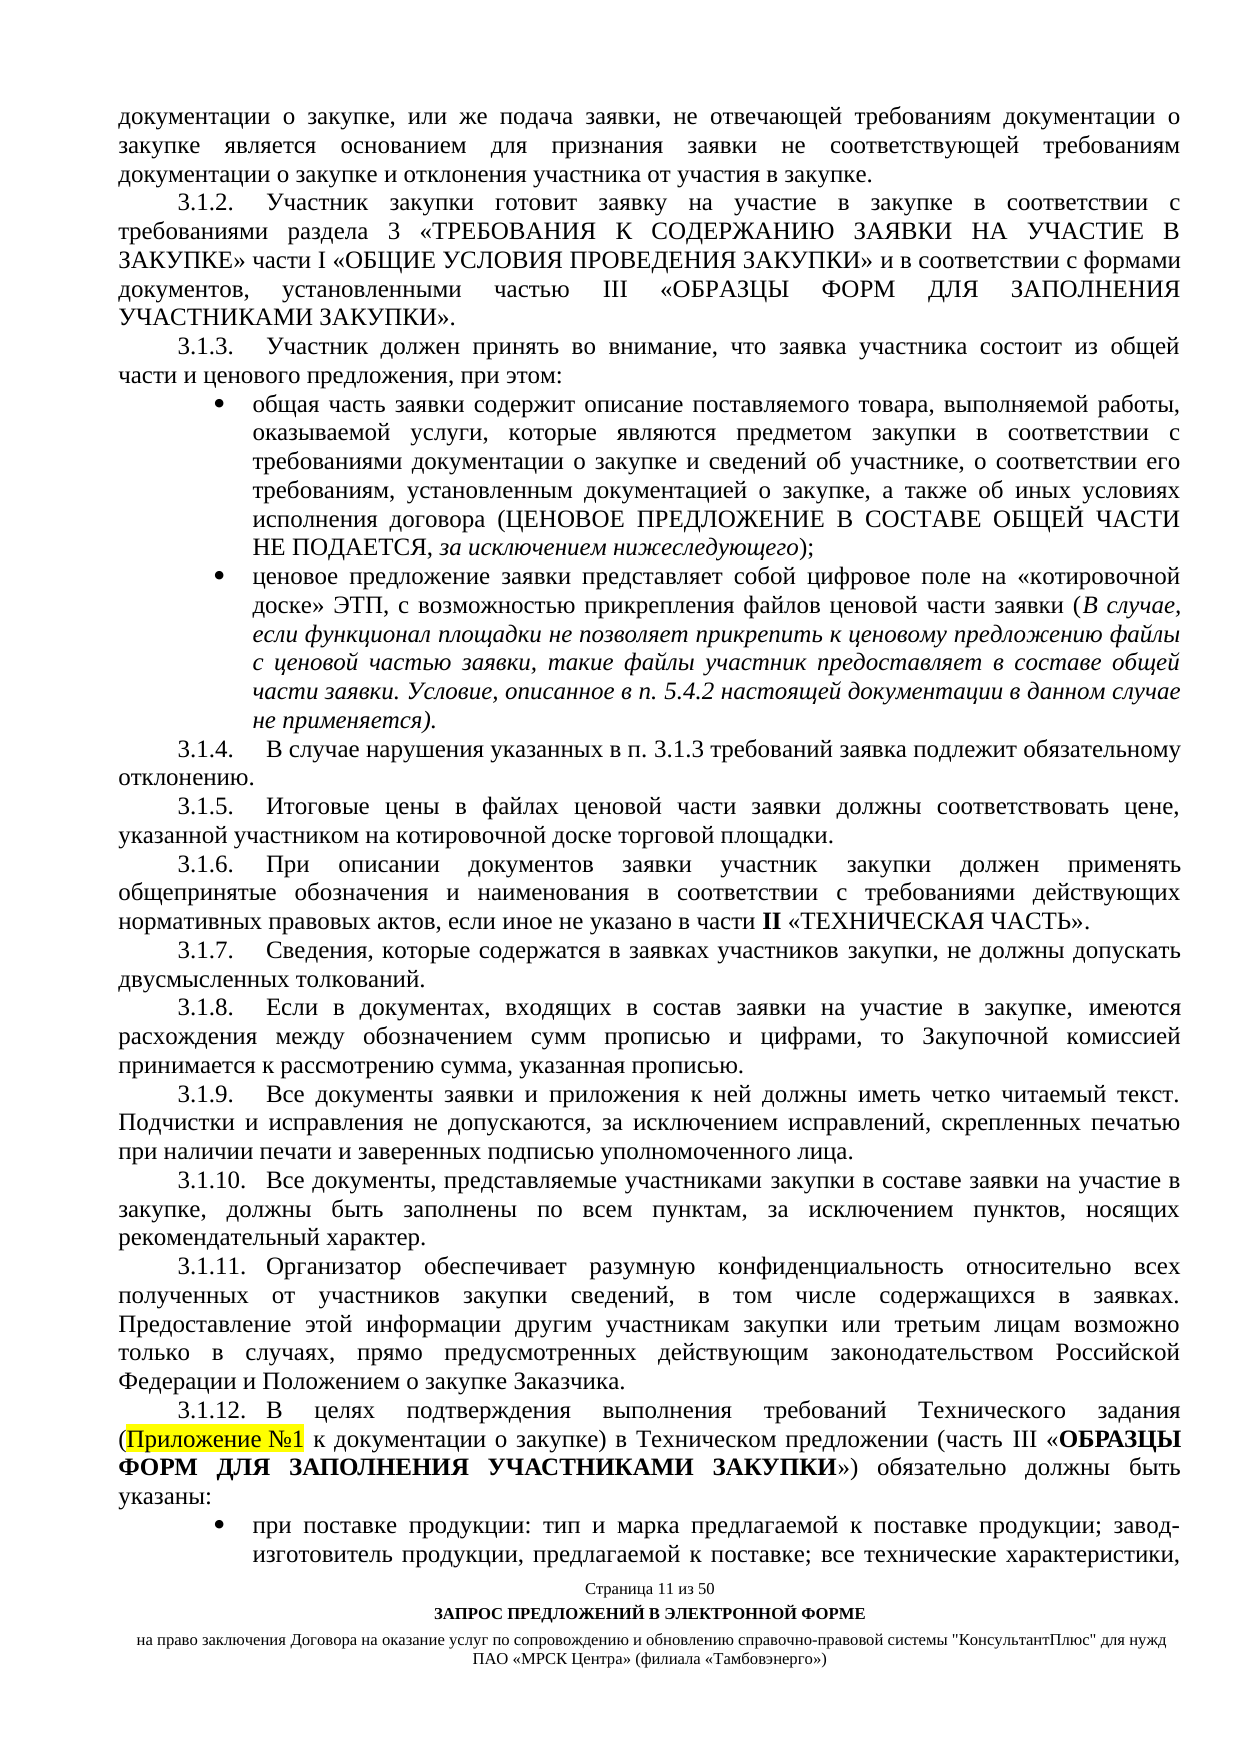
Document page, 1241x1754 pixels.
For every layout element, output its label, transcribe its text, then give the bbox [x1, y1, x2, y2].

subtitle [118, 101, 1181, 187]
list общая часть заявки содержит описание поставляемого товара, выполняемой работы, оказываемой услуги, которые являются предметом закупки в соответствии с требованиями документации о закупке и сведений об участнике, о соответствии его требованиям, установленным документацией о закупке, а также об иных условиях исполнения договора (ЦЕНОВОЕ ПРЕДЛОЖЕНИЕ В СОСТАВЕ ОБЩЕЙ ЧАСТИ НЕ ПОДАЕТСЯ, за исключением нижеследующего); [215, 389, 1181, 561]
subtitle Организатор обеспечивает разумную конфиденциальность относительно всех полученных от участников закупки сведений, в том числе содержащихся в заявках. Предоставление этой информации другим участникам закупки или третьим лицам возможно только в случаях, прямо предусмотренных действующим законодательством Российской Федерации и Положением о закупке Заказчика. [118, 1251, 1181, 1395]
subtitle Участник должен принять во внимание, что заявка участника состоит из общей части и ценового предложения, при этом: [118, 331, 1181, 389]
list ценовое предложение заявки представляет собой цифровое поле на «котировочной доске» ЭТП, с возможностью прикрепления файлов ценовой части заявки (В случае, если функционал площадки не позволяет прикрепить к ценовому предложению файлы с ценовой частью заявки, такие файлы участник предоставляет в составе общей части заявки. Условие, описанное в п. 5.4.2 настоящей документации в данном случае не применяется). [215, 561, 1181, 734]
subtitle Сведения, которые содержатся в заявках участников закупки, не должны допускать двусмысленных толкований. [118, 935, 1181, 992]
subtitle В случае нарушения указанных в п. 3.1.3 требований заявка подлежит обязательному отклонению. [118, 734, 1181, 791]
subtitle В целях подтверждения выполнения требований Технического задания (Приложение №1 к документации о закупке) в Техническом предложении (часть III «ОБРАЗЦЫ ФОРМ ДЛЯ ЗАПОЛНЕНИЯ УЧАСТНИКАМИ ЗАКУПКИ») обязательно должны быть указаны: [118, 1395, 1181, 1510]
subtitle Участник закупки готовит заявку на участие в закупке в соответствии с требованиями раздела 3 «ТРЕБОВАНИЯ К СОДЕРЖАНИЮ ЗАЯВКИ НА УЧАСТИЕ В ЗАКУПКЕ» части I «ОБЩИЕ УСЛОВИЯ ПРОВЕДЕНИЯ ЗАКУПКИ» и в соответствии с формами документов, установленными частью III «ОБРАЗЦЫ ФОРМ ДЛЯ ЗАПОЛНЕНИЯ УЧАСТНИКАМИ ЗАКУПКИ». [118, 187, 1181, 331]
subtitle Если в документах, входящих в состав заявки на участие в закупке, имеются расхождения между обозначением сумм прописью и цифрами, то Закупочной комиссией принимается к рассмотрению сумма, указанная прописью. [118, 992, 1181, 1079]
subtitle Все документы, представляемые участниками закупки в составе заявки на участие в закупке, должны быть заполнены по всем пунктам, за исключением пунктов, носящих рекомендательный характер. [118, 1165, 1181, 1251]
subtitle При описании документов заявки участник закупки должен применять общепринятые обозначения и наименования в соответствии с требованиями действующих нормативных правовых актов, если иное не указано в части II «ТЕХНИЧЕСКАЯ ЧАСТЬ». [118, 849, 1181, 935]
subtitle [215, 1510, 1181, 1567]
subtitle Все документы заявки и приложения к ней должны иметь четко читаемый текст. Подчистки и исправления не допускаются, за исключением исправлений, скрепленных печатью при наличии печати и заверенных подписью уполномоченного лица. [118, 1079, 1181, 1165]
subtitle Итоговые цены в файлах ценовой части заявки должны соответствовать цене, указанной участником на котировочной доске торговой площадки. [118, 791, 1181, 849]
